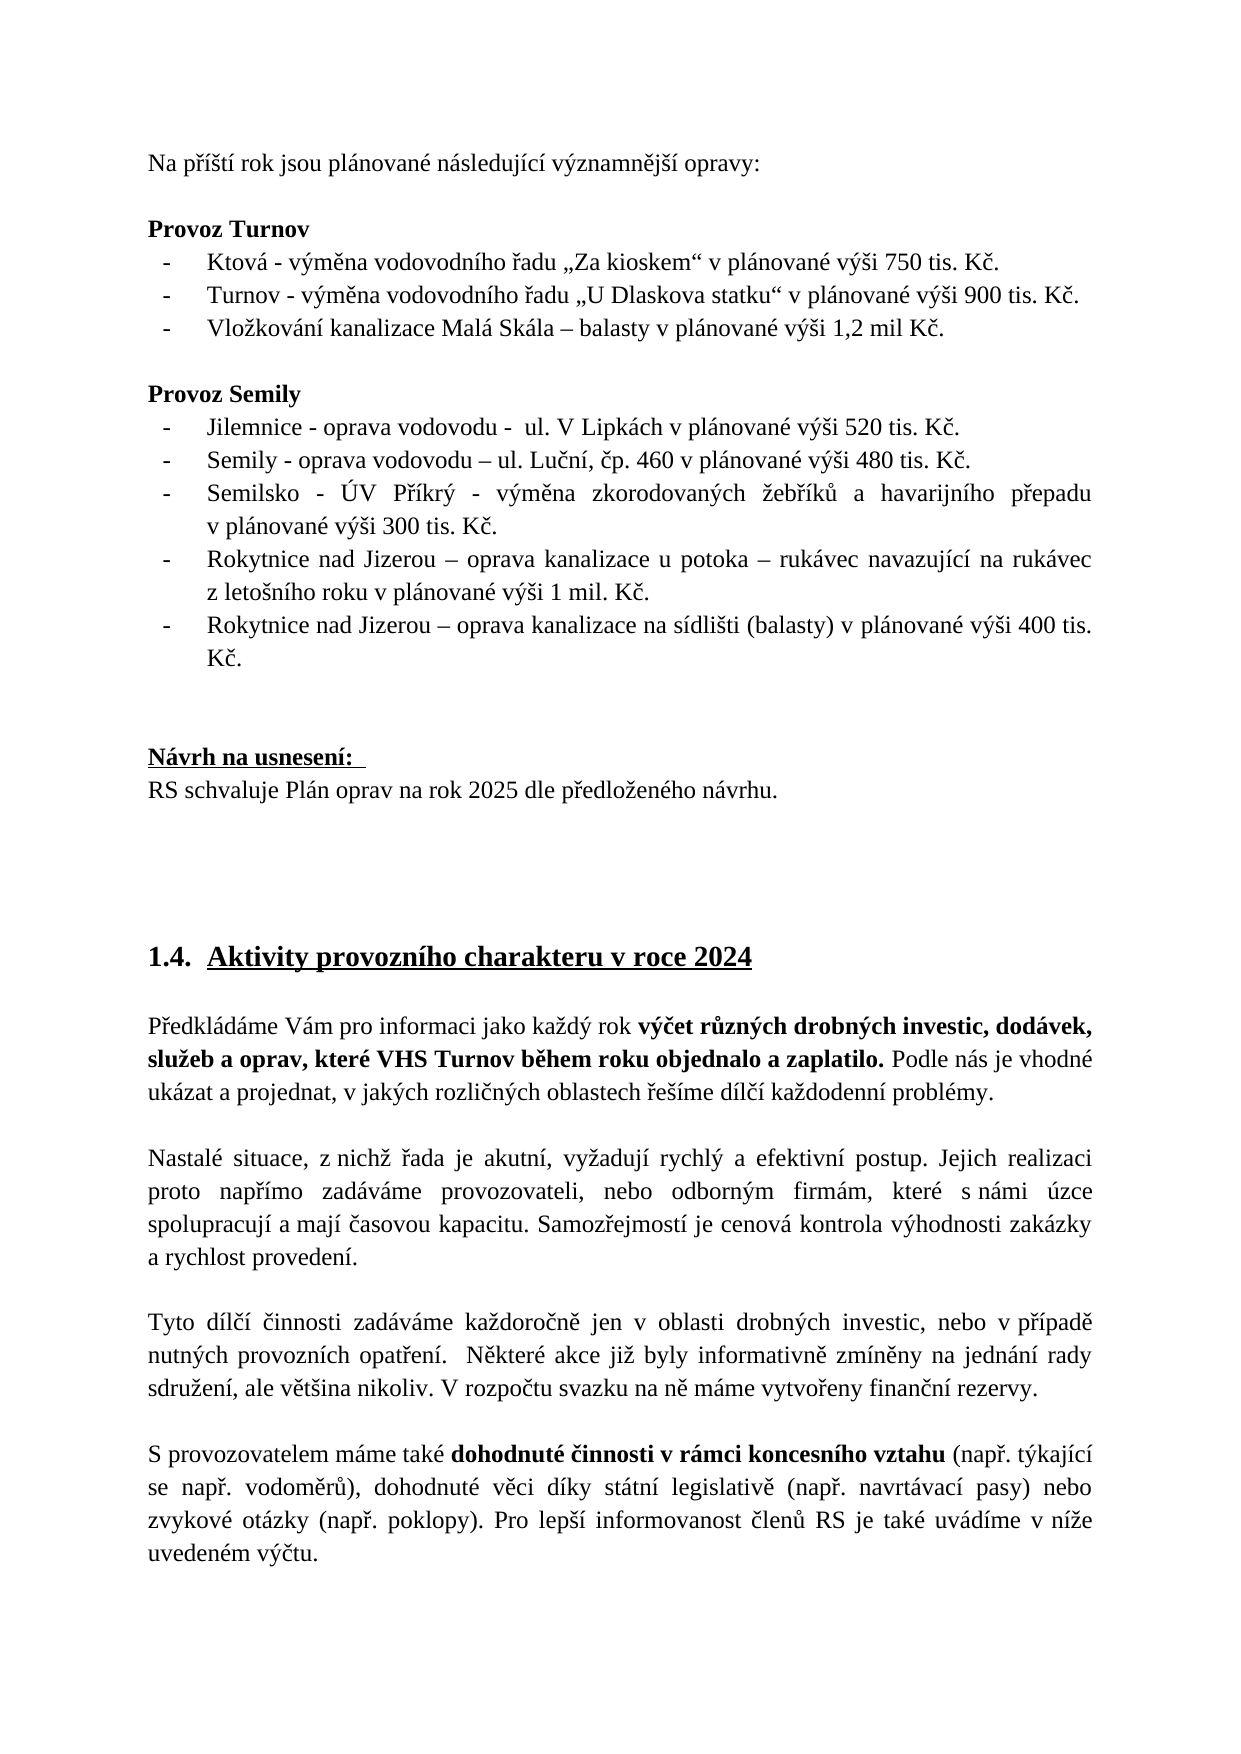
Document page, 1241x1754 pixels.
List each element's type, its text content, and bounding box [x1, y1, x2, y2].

list Rokytnice nad Jizerou – oprava kanalizace u potoka – rukávec navazující na rukávec z letošního roku v plánované výši 1 mil. Kč. [162, 544, 1093, 606]
list Vložkování kanalizace Malá Skála – balasty v plánované výši 1,2 mil Kč. [162, 313, 1093, 341]
list Jilemnice - oprava vodovodu - ul. V Lipkách v plánované výši 520 tis. Kč. [162, 412, 1093, 441]
text Nastalé situace, z nichž řada je akutní, vyžadují rychlý a efektivní postup. Jejich realizaci proto napřímo zadáváme provozovateli, nebo odborným firmám, které s námi úzce spolupracují a mají časovou kapacitu. Samozřejmostí je cenová kontrola výhodnosti zakázky a rychlost provedení. [148, 1143, 1093, 1271]
text Tyto dílčí činnosti zadáváme každoročně jen v oblasti drobných investic, nebo v případě nutných provozních opatření. Některé akce již byly informativně zmíněny na jednání rady sdružení, ale většina nikoliv. V rozpočtu svazku na ně máme vytvořeny finanční rezervy. [148, 1307, 1093, 1402]
text RS schvaluje Plán oprav na rok 2025 dle předloženého návrhu. [148, 775, 1093, 804]
list Rokytnice nad Jizerou – oprava kanalizace na sídlišti (balasty) v plánované výši 400 tis. Kč. [162, 610, 1093, 672]
text Návrh na usnesení: [148, 742, 1093, 771]
text S provozovatelem máme také dohodnuté činnosti v rámci koncesního vztahu (např. týkající se např. vodoměrů), dohodnuté věci díky státní legislativě (např. navrtávací pasy) nebo zvykové otázky (např. poklopy). Pro lepší informovanost členů RS je také uvádíme v níže uvedeném výčtu. [148, 1439, 1093, 1567]
text Provoz Turnov [148, 214, 1093, 242]
list Ktová - výměna vodovodního řadu „Za kioskem“ v plánované výši 750 tis. Kč. [162, 247, 1093, 275]
text Na příští rok jsou plánované následující významnější opravy: [148, 148, 1093, 176]
text Předkládáme Vám pro informaci jako každý rok výčet různých drobných investic, dodávek, služeb a oprav, které VHS Turnov během roku objednalo a zaplatilo. Podle nás je vhodné ukázat a projednat, v jakých rozličných oblastech řešíme dílčí každodenní problémy. [148, 1011, 1093, 1106]
list Semilsko - ÚV Příkrý - výměna zkorodovaných žebříků a havarijního přepadu v plánované výši 300 tis. Kč. [162, 478, 1093, 539]
list Semily - oprava vodovodu – ul. Luční, čp. 460 v plánované výši 480 tis. Kč. [162, 445, 1093, 473]
text Provoz Semily [148, 379, 1093, 407]
list Turnov - výměna vodovodního řadu „U Dlaskova statku“ v plánované výši 900 tis. Kč. [162, 280, 1093, 308]
list Aktivity provozního charakteru v roce 2024 [148, 939, 1093, 973]
